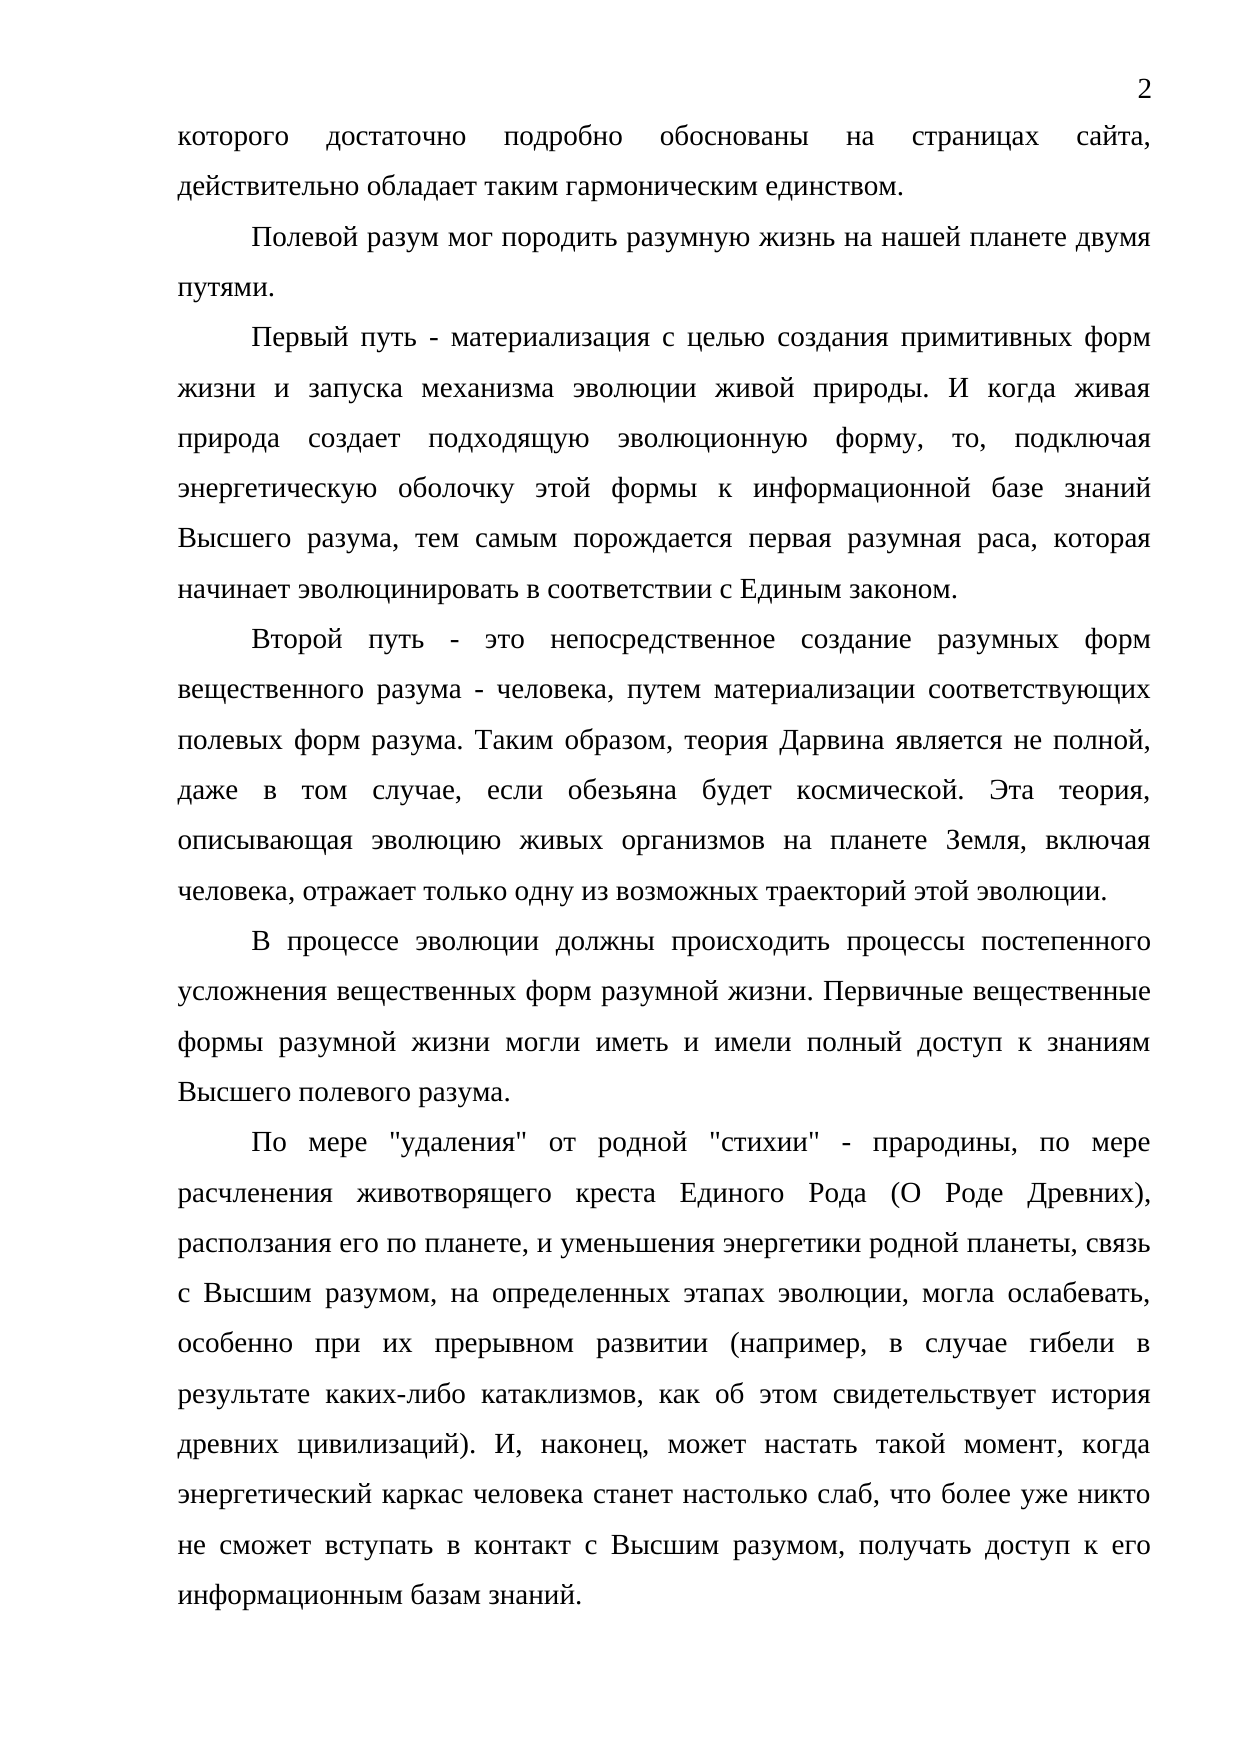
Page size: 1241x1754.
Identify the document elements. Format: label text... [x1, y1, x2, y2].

text Второй путь - это непосредственное создание разумных форм вещественного разума - человека, путем материализации соответствующих полевых форм разума. Таким образом, теория Дарвина является не полной, даже в том случае, если обезьяна будет космической. Эта теория, описывающая эволюцию живых организмов на планете Земля, включая человека, отражает только одну из возможных траекторий этой эволюции. [177, 621, 1152, 906]
text В процессе эволюции должны происходить процессы постепенного усложнения вещественных форм разумной жизни. Первичные вещественные формы разумной жизни могли иметь и имели полный доступ к знаниям Высшего полевого разума. [177, 923, 1152, 1108]
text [177, 118, 1152, 202]
text Первый путь - материализация с целью создания примитивных форм жизни и запуска механизма эволюции живой природы. И когда живая природа создает подходящую эволюционную форму, то, подключая энергетическую оболочку этой формы к информационной базе знаний Высшего разума, тем самым порождается первая разумная раса, которая начинает эволюцинировать в соответствии с Единым законом. [177, 319, 1152, 604]
text По мере "удаления" от родной "стихии" - прародины, по мере расчленения животворящего креста Единого Рода (О Роде Древних), расползания его по планете, и уменьшения энергетики родной планеты, связь с Высшим разумом, на определенных этапах эволюции, могла ослабевать, особенно при их прерывном развитии (например, в случае гибели в результате каких-либо катаклизмов, как об этом свидетельствует история древних цивилизаций). И, наконец, может настать такой момент, когда энергетический каркас человека станет настолько слаб, что более уже никто не сможет вступать в контакт с Высшим разумом, получать доступ к его информационным базам знаний. [177, 1124, 1152, 1611]
text Полевой разум мог породить разумную жизнь на нашей планете двумя путями. [177, 219, 1152, 303]
